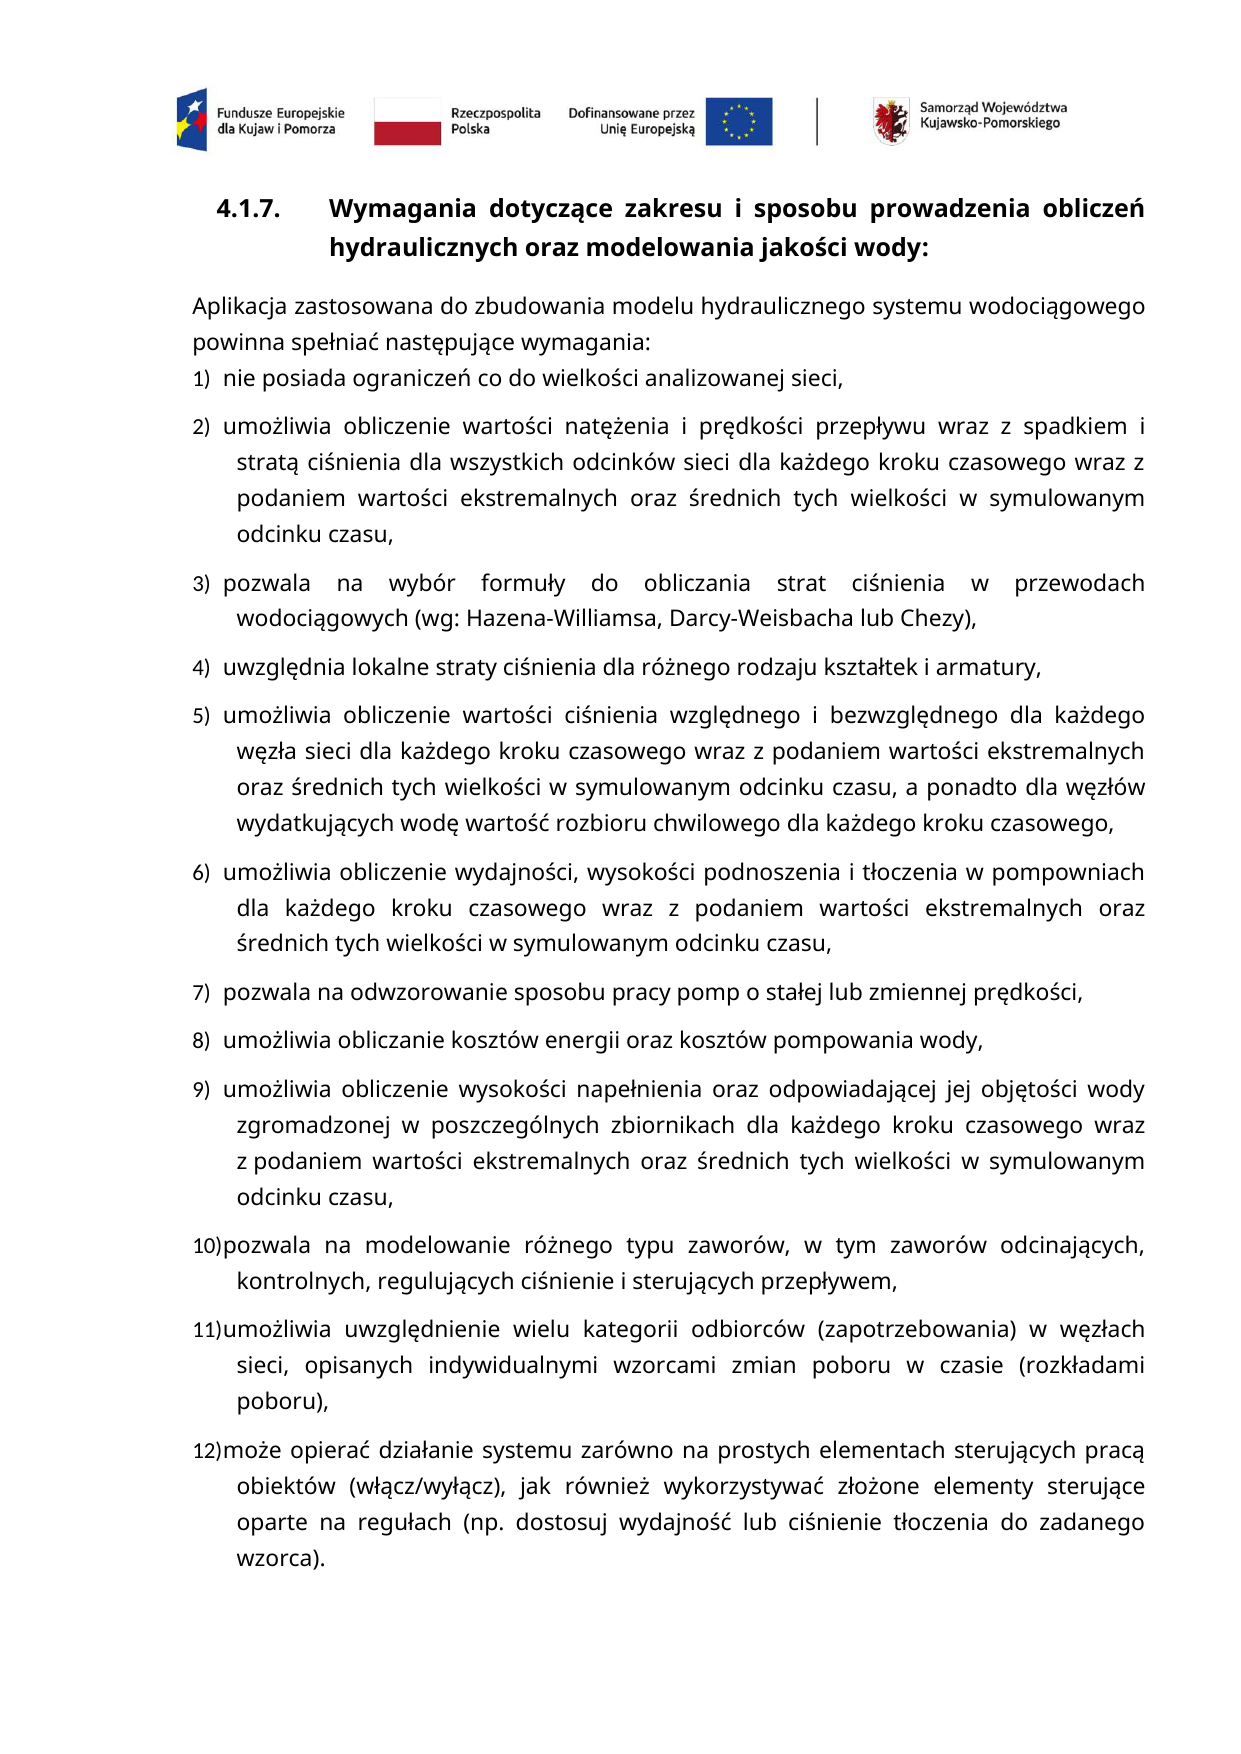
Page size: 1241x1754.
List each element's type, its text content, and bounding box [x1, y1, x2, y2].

list umożliwia uwzględnienie wielu kategorii odbiorców (zapotrzebowania) w węzłach sieci, opisanych indywidualnymi wzorcami zmian poboru w czasie (rozkładami poboru), [192, 1313, 1146, 1416]
list pozwala na modelowanie różnego typu zaworów, w tym zaworów odcinających, kontrolnych, regulujących ciśnienie i sterujących przepływem, [192, 1229, 1146, 1296]
list pozwala na wybór formuły do obliczania strat ciśnienia w przewodach wodociągowych (wg: Hazena-Williamsa, Darcy-Weisbacha lub Chezy), [192, 566, 1146, 634]
list umożliwia obliczenie wysokości napełnienia oraz odpowiadającej jej objętości wody zgromadzonej w poszczególnych zbiornikach dla każdego kroku czasowego wraz z podaniem wartości ekstremalnych oraz średnich tych wielkości w symulowanym odcinku czasu, [192, 1073, 1146, 1212]
list umożliwia obliczenie wydajności, wysokości podnoszenia i tłoczenia w pompowniach dla każdego kroku czasowego wraz z podaniem wartości ekstremalnych oraz średnich tych wielkości w symulowanym odcinku czasu, [192, 856, 1146, 959]
list umożliwia obliczanie kosztów energii oraz kosztów pompowania wody, [192, 1024, 1146, 1056]
list nie posiada ograniczeń co do wielkości analizowanej sieci, [192, 362, 1146, 393]
subtitle Wymagania dotyczące zakresu i sposobu prowadzenia obliczeń hydraulicznych oraz modelowania jakości wody: [216, 191, 1146, 264]
list może opierać działanie systemu zarówno na prostych elementach sterujących pracą obiektów (włącz/wyłącz), jak również wykorzystywać złożone elementy sterujące oparte na regułach (np. dostosuj wydajność lub ciśnienie tłoczenia do zadanego wzorca). [192, 1434, 1146, 1573]
list umożliwia obliczenie wartości natężenia i prędkości przepływu wraz z spadkiem i stratą ciśnienia dla wszystkich odcinków sieci dla każdego kroku czasowego wraz z podaniem wartości ekstremalnych oraz średnich tych wielkości w symulowanym odcinku czasu, [192, 410, 1146, 549]
list pozwala na odwzorowanie sposobu pracy pomp o stałej lub zmiennej prędkości, [192, 976, 1146, 1007]
list umożliwia obliczenie wartości ciśnienia względnego i bezwzględnego dla każdego węzła sieci dla każdego kroku czasowego wraz z podaniem wartości ekstremalnych oraz średnich tych wielkości w symulowanym odcinku czasu, a ponadto dla węzłów wydatkujących wodę wartość rozbioru chwilowego dla każdego kroku czasowego, [192, 699, 1146, 838]
list uwzględnia lokalne straty ciśnienia dla różnego rodzaju kształtek i armatury, [192, 651, 1146, 682]
list Aplikacja zastosowana do zbudowania modelu hydraulicznego systemu wodociągowego powinna spełniać następujące wymagania: [192, 290, 1146, 357]
